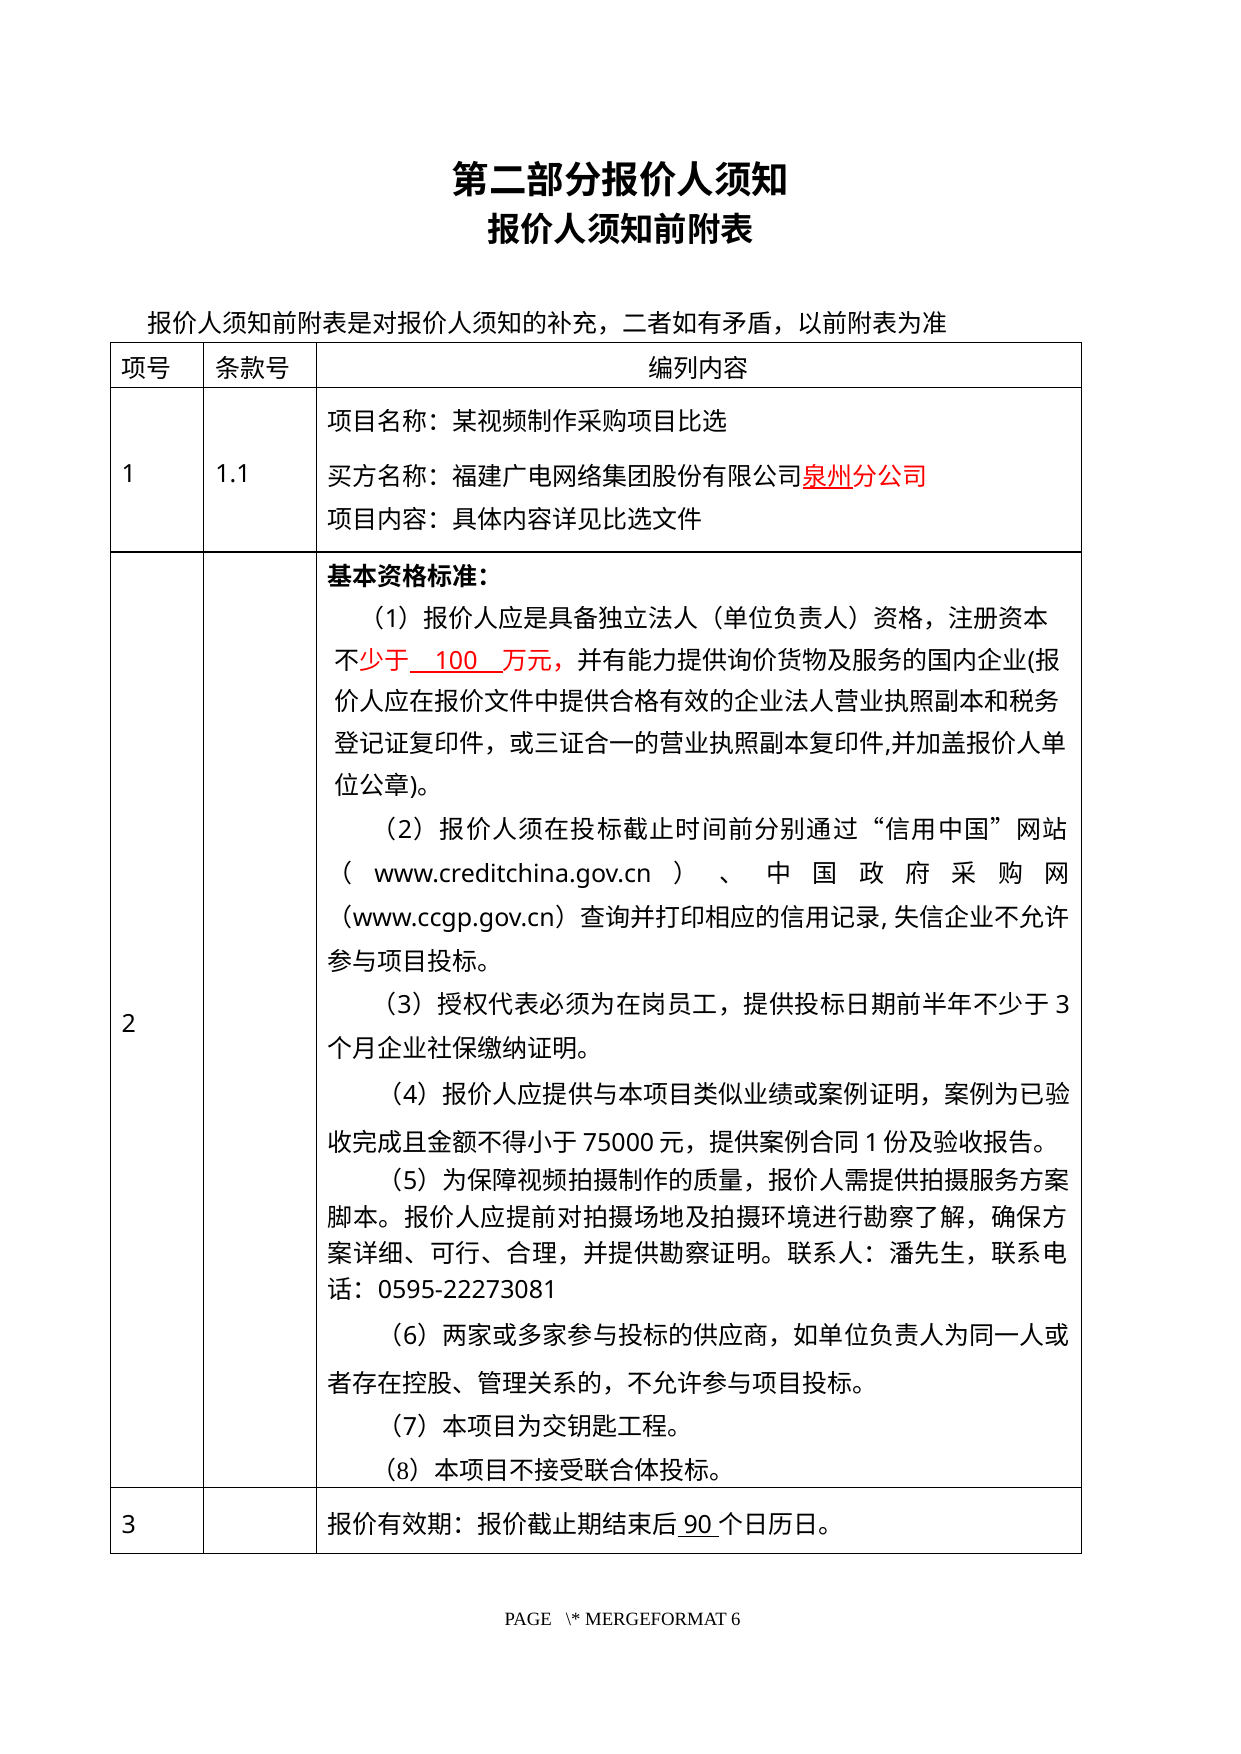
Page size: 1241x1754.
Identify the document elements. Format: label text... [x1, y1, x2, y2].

table_cell 1.1 [204, 388, 316, 551]
table_cell [204, 553, 316, 1487]
table_cell 项目名称：某视频制作采购项目比选 买方名称：福建广电网络集团股份有限公司泉州分公司 项目内容：具体内容详见比选文件 [317, 388, 1081, 551]
table_cell 3 [111, 1488, 203, 1553]
text 第二部分报价人须知 [148, 150, 1092, 204]
table_header 条款号 [204, 343, 316, 387]
table_cell 2 [111, 553, 203, 1487]
text 报价人须知前附表 [148, 204, 1092, 250]
text 报价人须知前附表是对报价人须知的补充，二者如有矛盾，以前附表为准 [148, 296, 1092, 342]
table_cell 报价有效期：报价截止期结束后 90 个日历日。 [317, 1488, 1081, 1553]
table_cell 基本资格标准： 报价人应是具备独立法人（单位负责人）资格，注册资本不少于 100 万元，并有能力提供询价货物及服务的国内企业(报价人应在报价文件中提供合格有效的企业法人营业执照副本和税务登记证复印件，或三证合一的营业执照副本复印件,并加盖报价人单位公章)。 （2）报价人须在投标截止时间前分别通过“信用中国”网站（www.creditchina.gov.cn）、中国政府采购网（www.ccgp.gov.cn）查询并打印相应的信用记录, 失信企业不允许参与项目投标。 （3）授权代表必须为在岗员工，提供投标日期前半年不少于3个月企业社保缴纳证明。 （4）报价人应提供与本项目类似业绩或案例证明，案例为已验收完成且金额不得小于75000元，提供案例合同1份及验收报告。 （5）为保障视频拍摄制作的质量，报价人需提供拍摄服务方案脚本。报价人应提前对拍摄场地及拍摄环境进行勘察了解，确保方案详细、可行、合理，并提供勘察证明。联系人：潘先生，联系电话：0595-22273081 （6）两家或多家参与投标的供应商，如单位负责人为同一人或者存在控股、管理关系的，不允许参与项目投标。 （7）本项目为交钥匙工程。 （8）本项目不接受联合体投标。 [317, 553, 1081, 1487]
table_cell [204, 1488, 316, 1553]
table_cell 1 [111, 388, 203, 551]
table_header 项号 [111, 343, 203, 387]
table_header 编列内容 [317, 343, 1081, 387]
